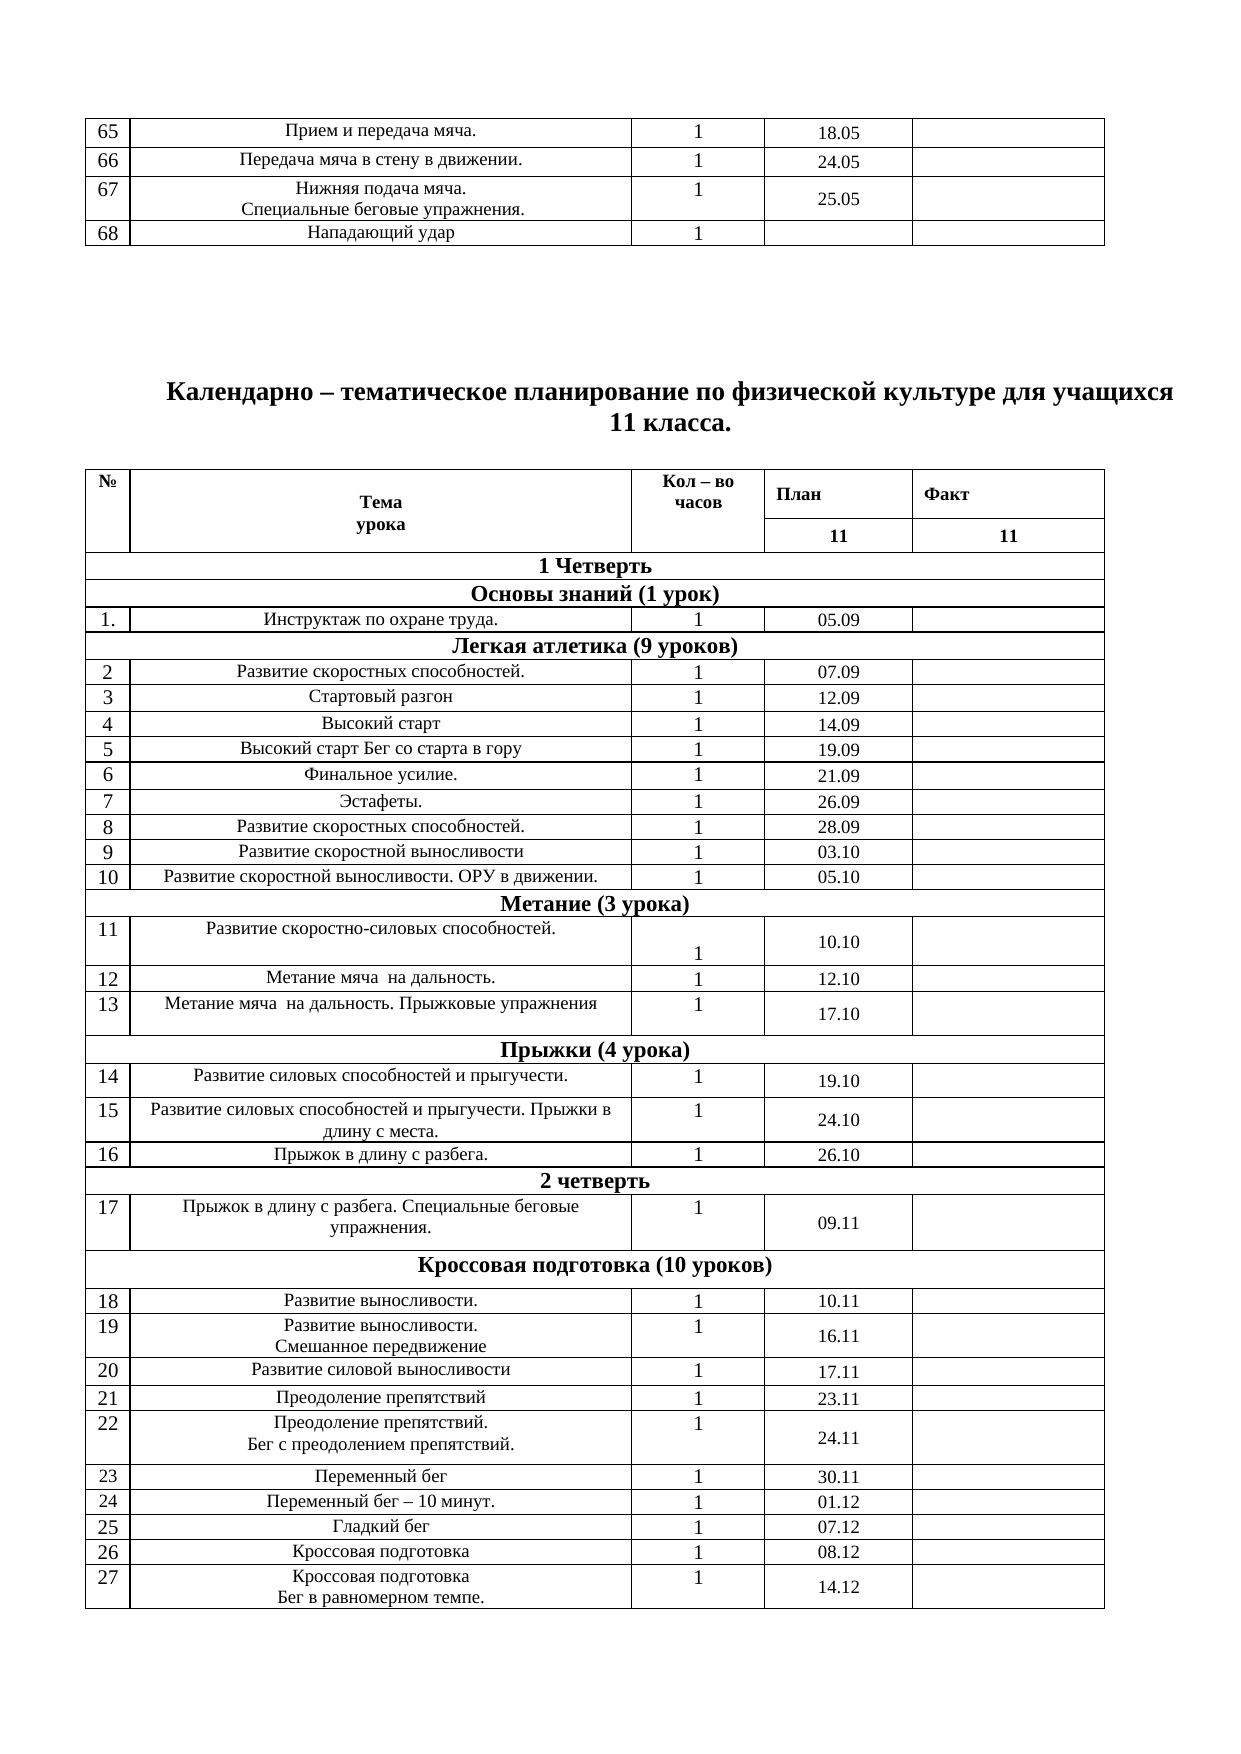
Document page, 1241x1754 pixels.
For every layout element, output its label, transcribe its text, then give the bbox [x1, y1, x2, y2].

table_cell Нижняя подача мяча. Специальные беговые упражнения. [131, 177, 631, 220]
table_cell 07.12 [765, 1515, 912, 1539]
table_cell [913, 148, 1104, 176]
table_cell Развитие силовых способностей и прыгучести. Прыжки в длину с места. [131, 1098, 631, 1141]
table_cell Кроссовая подготовка [131, 1540, 631, 1564]
table_cell Кроссовая подготовка Бег в равномерном темпе. [131, 1565, 631, 1608]
table_cell 6 [86, 763, 129, 788]
table_cell 24.11 [765, 1411, 912, 1463]
table_cell 1 [632, 1195, 764, 1250]
table_cell 66 [86, 148, 129, 176]
table_cell 1 [632, 1098, 764, 1141]
table_cell 17 [86, 1195, 129, 1250]
table_cell [913, 737, 1104, 761]
table_cell Инструктаж по охране труда. [131, 608, 631, 631]
table_cell 1 [632, 1358, 764, 1385]
table_cell Прыжок в длину с разбега. [131, 1143, 631, 1166]
table_cell 1 [632, 660, 764, 684]
table_cell 11 [913, 519, 1104, 552]
table_cell 07.09 [765, 660, 912, 684]
table_cell 10.11 [765, 1289, 912, 1313]
table_cell [913, 1515, 1104, 1539]
table_cell 1 [632, 1515, 764, 1539]
table_cell 13 [86, 992, 129, 1035]
table_cell 1 [632, 992, 764, 1035]
table_cell 09.11 [765, 1195, 912, 1250]
table_cell 10.10 [765, 917, 912, 965]
table_cell [913, 1195, 1104, 1250]
table_cell 1 [632, 1565, 764, 1608]
table_cell Эстафеты. [131, 790, 631, 813]
table_cell 1 [632, 177, 764, 220]
table_cell 1 [632, 685, 764, 711]
table_cell 1 [632, 148, 764, 176]
table_cell Стартовый разгон [131, 685, 631, 711]
table_cell [913, 1064, 1104, 1097]
table_cell 05.10 [765, 865, 912, 889]
table_cell Метание мяча на дальность. [131, 966, 631, 991]
table_cell [913, 840, 1104, 864]
table_cell 28.09 [765, 815, 912, 839]
table_cell 2 [86, 660, 129, 684]
table_cell 24 [86, 1490, 129, 1514]
table_cell [913, 1565, 1104, 1608]
table_cell Метание (3 урока) [86, 890, 1104, 916]
table_cell 05.09 [765, 608, 912, 631]
table_cell 1 [632, 1490, 764, 1514]
table_cell Финальное усилие. [131, 763, 631, 788]
table_cell 16 [86, 1143, 129, 1166]
table_cell Гладкий бег [131, 1515, 631, 1539]
table_cell [913, 1289, 1104, 1313]
table_cell 1 [632, 917, 764, 965]
table_cell 14 [86, 1064, 129, 1097]
table_cell Прием и передача мяча. [131, 119, 631, 147]
table_cell [913, 917, 1104, 965]
table_cell Развитие скоростно-силовых способностей. [131, 917, 631, 965]
table_cell 1 [632, 763, 764, 788]
table_cell 22 [86, 1411, 129, 1463]
table_cell 5 [86, 737, 129, 761]
table_cell 1 [632, 119, 764, 147]
table_cell Развитие силовой выносливости [131, 1358, 631, 1385]
table_cell 1 [632, 1386, 764, 1410]
table_cell 12.10 [765, 966, 912, 991]
table_cell 1 [632, 865, 764, 889]
table_cell [913, 608, 1104, 631]
table_cell 23.11 [765, 1386, 912, 1410]
table_cell 11 [86, 917, 129, 965]
table_cell Переменный бег – 10 минут. [131, 1490, 631, 1514]
table_cell 1 [632, 712, 764, 736]
table_cell 12.09 [765, 685, 912, 711]
table_cell Высокий старт Бег со старта в гору [131, 737, 631, 761]
table_cell [913, 1540, 1104, 1564]
table_cell [765, 221, 912, 245]
table_cell Прыжки (4 урока) [86, 1036, 1104, 1063]
table_cell Развитие скоростной выносливости [131, 840, 631, 864]
table_cell 18 [86, 1289, 129, 1313]
table_cell 68 [86, 221, 129, 245]
table_cell [913, 763, 1104, 788]
table_cell Легкая атлетика (9 уроков) [86, 633, 1104, 659]
table_cell 1 Четверть [86, 553, 1104, 579]
table_cell [913, 1314, 1104, 1357]
table_cell Развитие скоростных способностей. [131, 660, 631, 684]
table_cell 25 [86, 1515, 129, 1539]
table_cell [913, 660, 1104, 684]
table_cell [913, 1386, 1104, 1410]
table_cell 1 [632, 608, 764, 631]
table_header Факт [913, 470, 1104, 518]
table_cell [913, 992, 1104, 1035]
table_cell 14.09 [765, 712, 912, 736]
table_cell Переменный бег [131, 1465, 631, 1488]
table_cell Нападающий удар [131, 221, 631, 245]
table_cell 4 [86, 712, 129, 736]
table_cell 1 [632, 1314, 764, 1357]
table_cell [913, 1490, 1104, 1514]
table_cell 1 [632, 1143, 764, 1166]
table_cell [913, 1465, 1104, 1488]
table_cell 1 [632, 1411, 764, 1463]
table_cell [913, 966, 1104, 991]
table_cell Развитие скоростных способностей. [131, 815, 631, 839]
table_cell 1 [632, 1465, 764, 1488]
table_cell [913, 1143, 1104, 1166]
table_cell [913, 1098, 1104, 1141]
table_cell Прыжок в длину с разбега. Специальные беговые упражнения. [131, 1195, 631, 1250]
table_cell 20 [86, 1358, 129, 1385]
table_cell Передача мяча в стену в движении. [131, 148, 631, 176]
table_cell Преодоление препятствий. Бег с преодолением препятствий. [131, 1411, 631, 1463]
table_cell 1 [632, 1064, 764, 1097]
table_cell Кроссовая подготовка (10 уроков) [86, 1251, 1104, 1288]
table_cell 2 четверть [86, 1168, 1104, 1194]
table_cell Основы знаний (1 урок) [86, 580, 1104, 606]
table_cell 65 [86, 119, 129, 147]
table_cell 1 [632, 790, 764, 813]
table_cell [913, 221, 1104, 245]
table_cell 16.11 [765, 1314, 912, 1357]
table_cell 19 [86, 1314, 129, 1357]
table_cell 21 [86, 1386, 129, 1410]
table_cell 1 [632, 1540, 764, 1564]
table_cell 24.05 [765, 148, 912, 176]
table_cell 21.09 [765, 763, 912, 788]
table_cell 26 [86, 1540, 129, 1564]
table_cell [913, 865, 1104, 889]
table_header Кол – во часов [632, 470, 764, 552]
table_cell 67 [86, 177, 129, 220]
table_header № [86, 470, 129, 552]
table_cell 14.12 [765, 1565, 912, 1608]
table_cell 11 [765, 519, 912, 552]
table_cell 26.10 [765, 1143, 912, 1166]
table_cell 1. [86, 608, 129, 631]
table_cell Развитие силовых способностей и прыгучести. [131, 1064, 631, 1097]
table_cell [913, 685, 1104, 711]
table_cell 9 [86, 840, 129, 864]
table_cell [913, 119, 1104, 147]
table_cell 3 [86, 685, 129, 711]
table_cell 1 [632, 221, 764, 245]
table_cell 1 [632, 840, 764, 864]
table_cell Развитие скоростной выносливости. ОРУ в движении. [131, 865, 631, 889]
table_cell 25.05 [765, 177, 912, 220]
table_cell Высокий старт [131, 712, 631, 736]
table_cell [913, 177, 1104, 220]
table_cell 01.12 [765, 1490, 912, 1514]
table_cell 1 [632, 1289, 764, 1313]
table_cell Метание мяча на дальность. Прыжковые упражнения [131, 992, 631, 1035]
table_cell [913, 1358, 1104, 1385]
table_header План [765, 470, 912, 518]
table_cell 1 [632, 815, 764, 839]
table_cell 23 [86, 1465, 129, 1488]
table_cell [913, 790, 1104, 813]
table_cell 8 [86, 815, 129, 839]
table_header Тема урока [131, 470, 631, 552]
table_cell 18.05 [765, 119, 912, 147]
table_cell 15 [86, 1098, 129, 1141]
table_cell Преодоление препятствий [131, 1386, 631, 1410]
table_cell 10 [86, 865, 129, 889]
table_cell 1 [632, 966, 764, 991]
table_cell 03.10 [765, 840, 912, 864]
table_cell 30.11 [765, 1465, 912, 1488]
table_cell 27 [86, 1565, 129, 1608]
table_cell 26.09 [765, 790, 912, 813]
table_cell Развитие выносливости. [131, 1289, 631, 1313]
table_cell 1 [632, 737, 764, 761]
table_cell Развитие выносливости. Смешанное передвижение [131, 1314, 631, 1357]
text Календарно – тематическое планирование по физической культуре для учащихся 11 класса. [159, 375, 1181, 438]
table_cell 19.09 [765, 737, 912, 761]
table_cell 12 [86, 966, 129, 991]
table_cell 19.10 [765, 1064, 912, 1097]
table_cell 7 [86, 790, 129, 813]
table_cell 17.11 [765, 1358, 912, 1385]
table_cell 08.12 [765, 1540, 912, 1564]
table_cell [913, 1411, 1104, 1463]
table_cell [913, 815, 1104, 839]
table_cell 17.10 [765, 992, 912, 1035]
table_cell [913, 712, 1104, 736]
table_cell 24.10 [765, 1098, 912, 1141]
